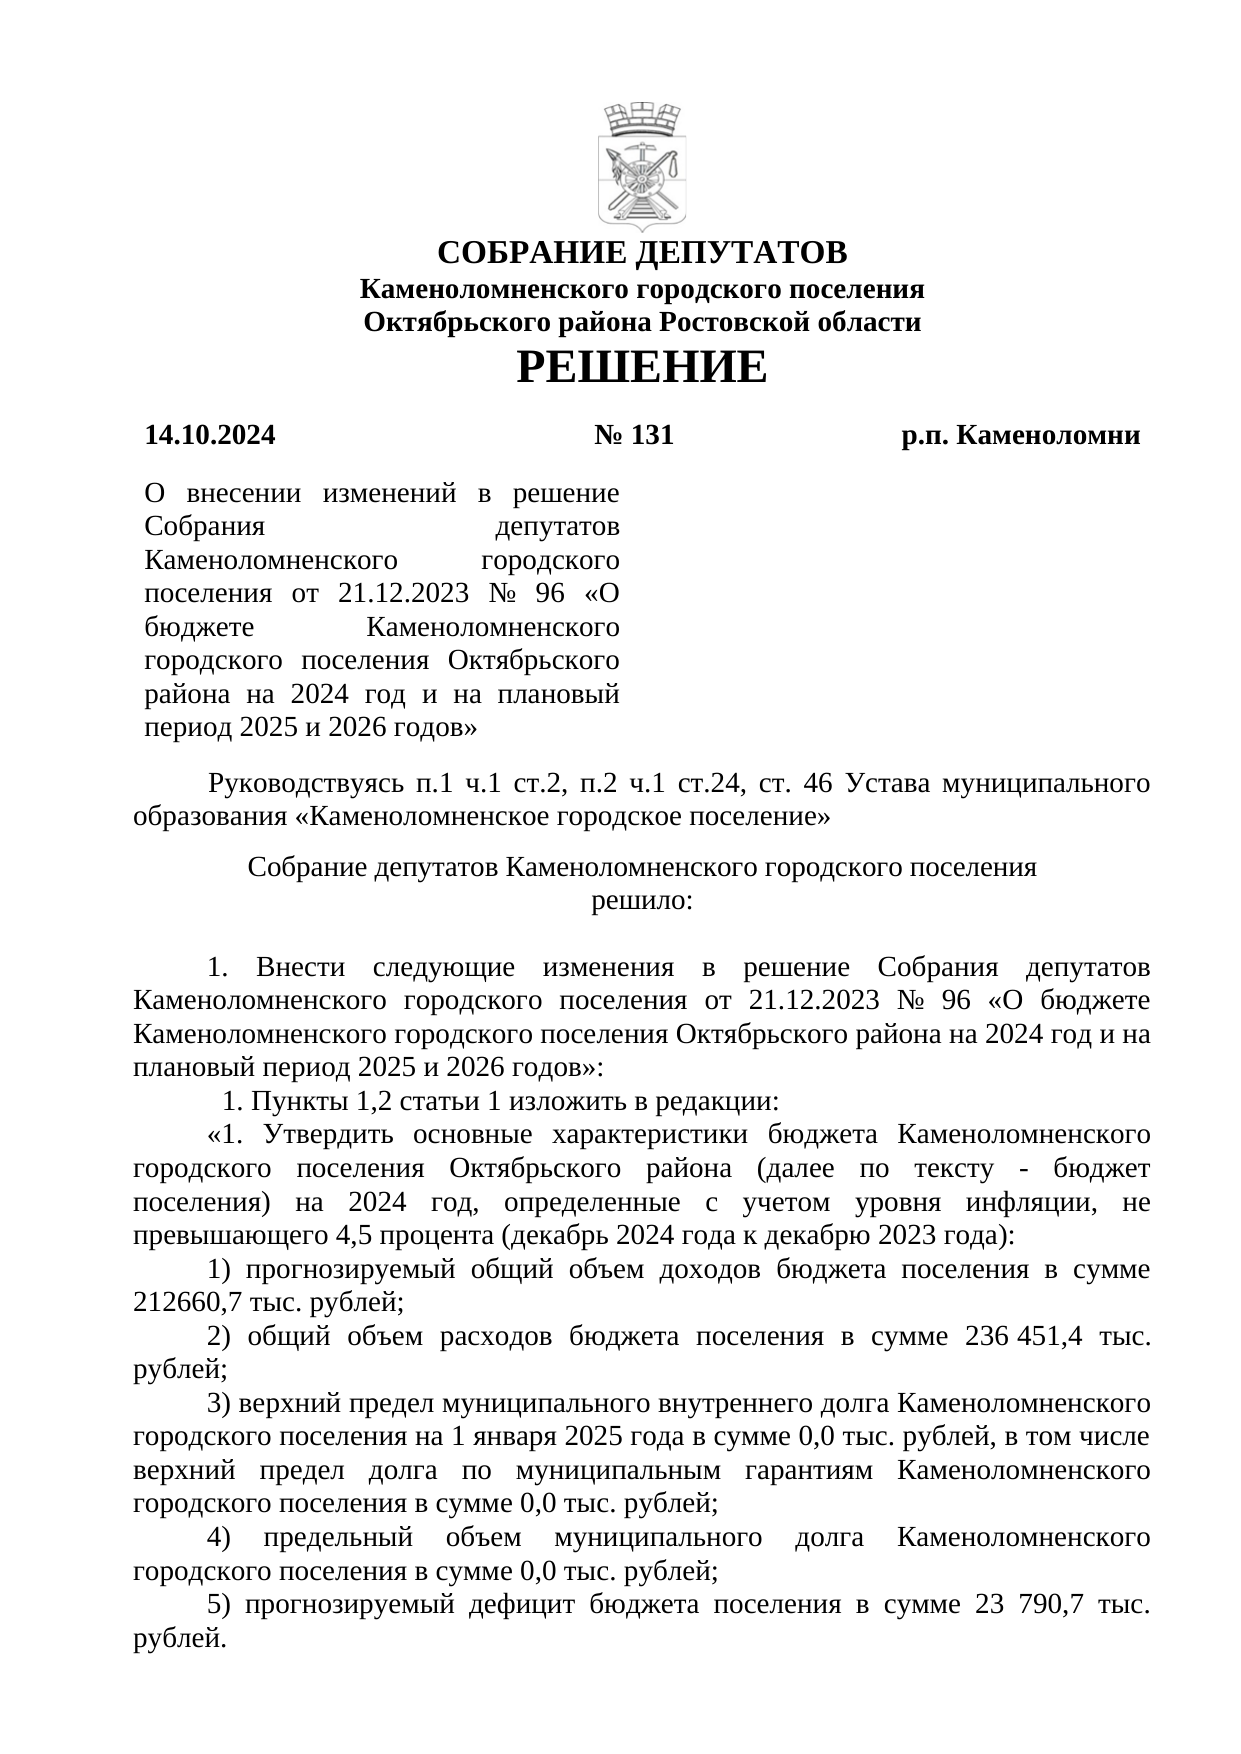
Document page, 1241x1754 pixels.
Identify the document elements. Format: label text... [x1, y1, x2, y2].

table_header р.п. Каменоломни [806, 417, 1152, 451]
text Октябрьского района Ростовской области [133, 304, 1152, 338]
text «1. Утвердить основные характеристики бюджета Каменоломненского городского поселения Октябрьского района (далее по тексту - бюджет поселения) на 2024 год, определенные с учетом уровня инфляции, не превышающего 4,5 процента (декабрь 2024 года к декабрю 2023 года): [133, 1117, 1152, 1251]
text Каменоломненского городского поселения [133, 271, 1152, 304]
text собрание депутатов [133, 233, 1152, 271]
text 5) прогнозируемый дефицит бюджета поселения в сумме 23 790,7 тыс. рублей. [133, 1586, 1152, 1653]
table_header 14.10.2024 [133, 417, 473, 451]
text Руководствуясь п.1 ч.1 ст.2, п.2 ч.1 ст.24, ст. 46 Устава муниципального образования «Каменоломненское городское поселение» [133, 765, 1152, 832]
text 4) предельный объем муниципального долга Каменоломненского городского поселения в сумме 0,0 тыс. рублей; [133, 1519, 1152, 1586]
text 1) прогнозируемый общий объем доходов бюджета поселения в сумме 212660,7 тыс. рублей; [133, 1251, 1152, 1318]
text 3) верхний предел муниципального внутреннего долга Каменоломненского городского поселения на 1 января 2025 года в сумме 0,0 тыс. рублей, в том числе верхний предел долга по муниципальным гарантиям Каменоломненского городского поселения в сумме 0,0 тыс. рублей; [133, 1385, 1152, 1519]
text 1. Внести следующие изменения в решение Собрания депутатов Каменоломненского городского поселения от 21.12.2023 № 96 «О бюджете Каменоломненского городского поселения Октябрьского района на 2024 год и на плановый период 2025 и 2026 годов»: [133, 949, 1152, 1083]
text решило: [133, 882, 1152, 915]
table_header О внесении изменений в решение Собрания депутатов Каменоломненского городского поселения от 21.12.2023 № 96 «О бюджете Каменоломненского городского поселения Октябрьского района на 2024 год и на плановый период 2025 и 2026 годов» [133, 475, 631, 743]
text Собрание депутатов Каменоломненского городского поселения [133, 853, 1152, 882]
text решение [133, 338, 1152, 393]
picture [598, 102, 687, 233]
table_header № 131 [474, 417, 806, 451]
text 2) общий объем расходов бюджета поселения в сумме 236 451,4 тыс. рублей; [133, 1318, 1152, 1385]
text 1. Пункты 1,2 статьи 1 изложить в редакции: [133, 1083, 1152, 1117]
